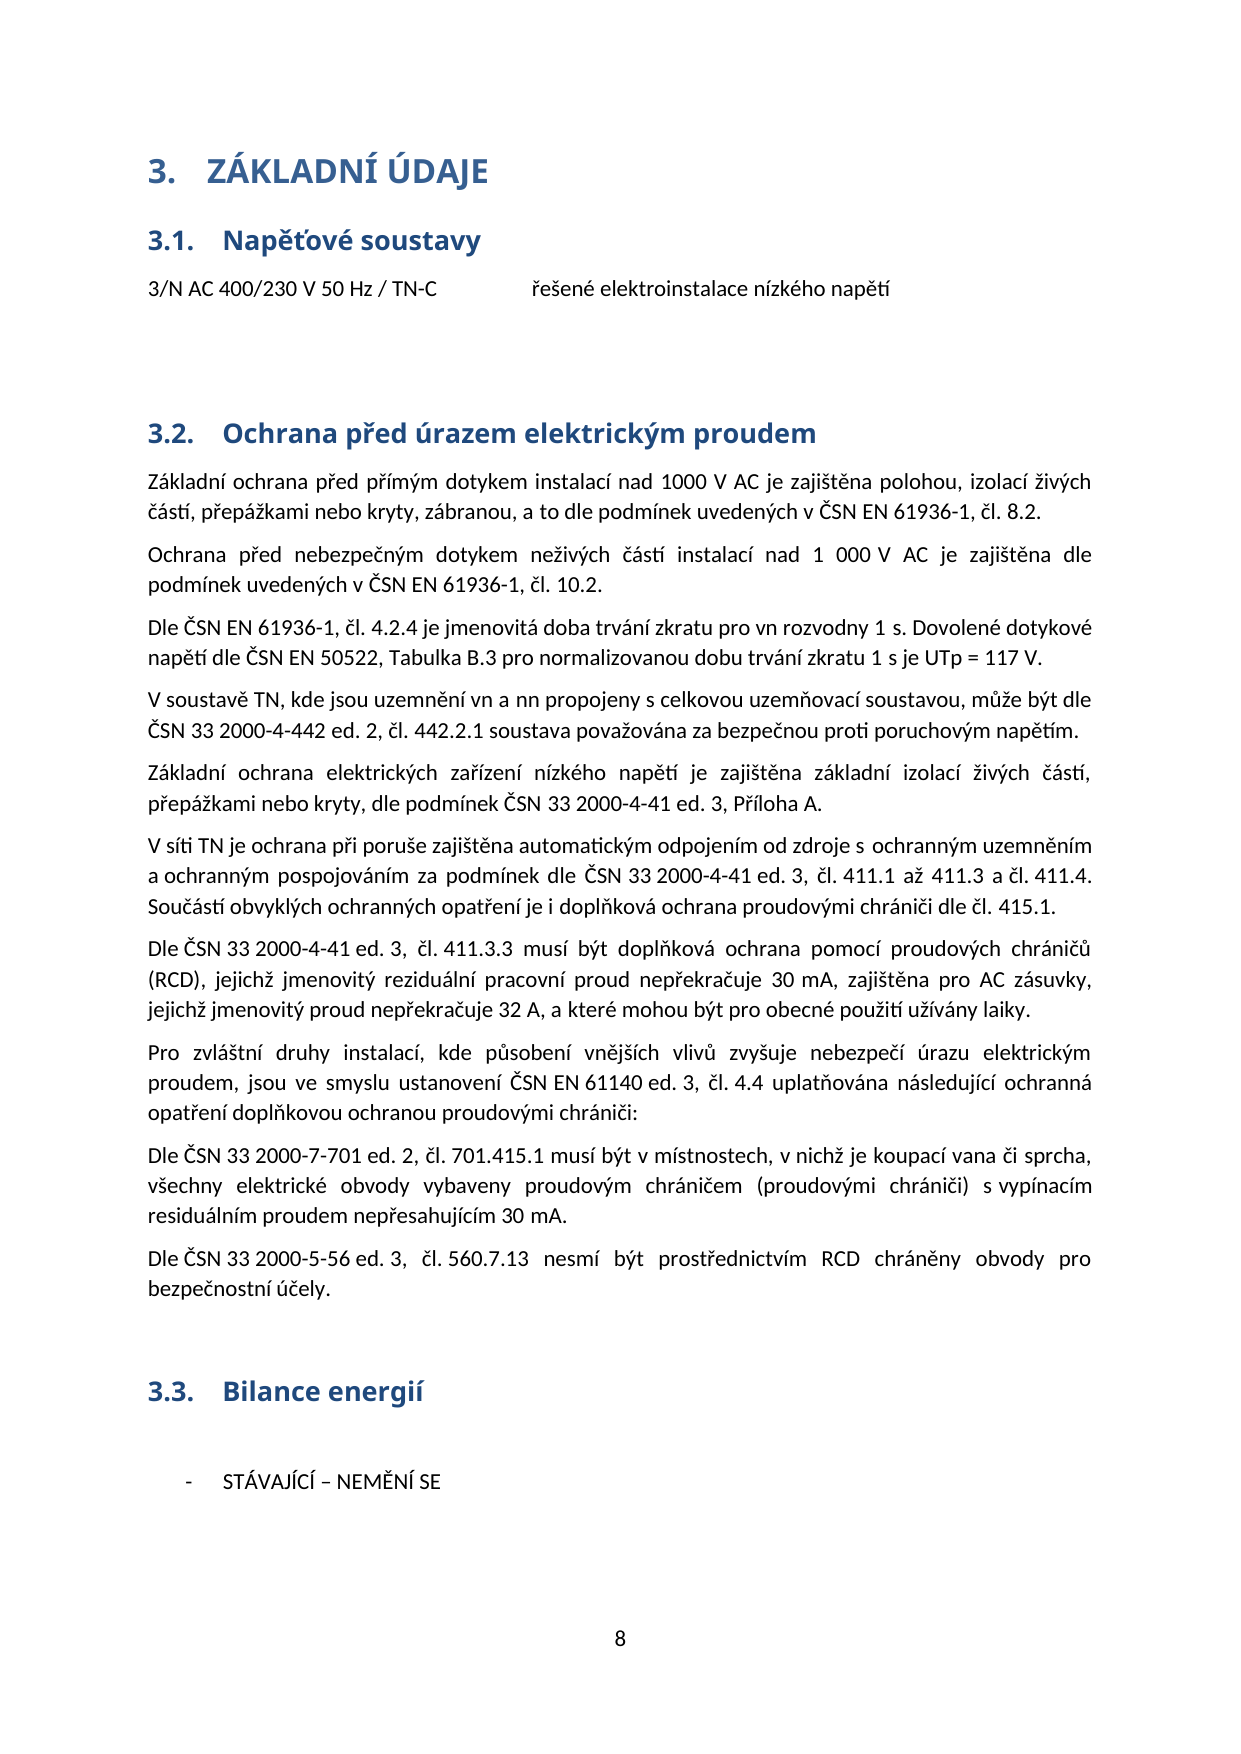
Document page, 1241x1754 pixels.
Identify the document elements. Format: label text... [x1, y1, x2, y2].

subtitle ZÁKLADNÍ ÚDAJE [148, 148, 1092, 193]
text 3/N AC 400/230 V 50 Hz / TN-C řešené elektroinstalace nízkého napětí [148, 274, 1092, 302]
text Pro zvláštní druhy instalací, kde působení vnějších vlivů zvyšuje nebezpečí úrazu elektrickým proudem, jsou ve smyslu ustanovení ČSN EN 61140 ed. 3, čl. 4.4 uplatňována následující ochranná opatření doplňkovou ochranou proudovými chrániči: [148, 1038, 1092, 1126]
text Dle ČSN EN 61936-1, čl. 4.2.4 je jmenovitá doba trvání zkratu pro vn rozvodny 1 s. Dovolené dotykové napětí dle ČSN EN 50522, Tabulka B.3 pro normalizovanou dobu trvání zkratu 1 s je UTp = 117 V. [148, 613, 1092, 671]
text Dle ČSN 33 2000-7-701 ed. 2, čl. 701.415.1 musí být v místnostech, v nichž je koupací vana či sprcha, všechny elektrické obvody vybaveny proudovým chráničem (proudovými chrániči) s vypínacím residuálním proudem nepřesahujícím 30 mA. [148, 1141, 1092, 1229]
list STÁVAJÍCÍ – NEMĚNÍ SE [185, 1467, 1092, 1495]
text Dle ČSN 33 2000-4-41 ed. 3, čl. 411.3.3 musí být doplňková ochrana pomocí proudových chráničů (RCD), jejichž jmenovitý reziduální pracovní proud nepřekračuje 30 mA, zajištěna pro AC zásuvky, jejichž jmenovitý proud nepřekračuje 32 A, a které mohou být pro obecné použití užívány laiky. [148, 934, 1092, 1023]
subtitle Napěťové soustavy [148, 222, 1092, 258]
subtitle Bilance energií [148, 1372, 1092, 1409]
text V síti TN je ochrana při poruše zajištěna automatickým odpojením od zdroje s ochranným uzemněním a ochranným pospojováním za podmínek dle ČSN 33 2000-4-41 ed. 3, čl. 411.1 až 411.3 a čl. 411.4. Součástí obvyklých ochranných opatření je i doplňková ochrana proudovými chrániči dle čl. 415.1. [148, 831, 1092, 920]
text Základní ochrana před přímým dotykem instalací nad 1000 V AC je zajištěna polohou, izolací živých částí, přepážkami nebo kryty, zábranou, a to dle podmínek uvedených v ČSN EN 61936-1, čl. 8.2. [148, 467, 1092, 525]
text Dle ČSN 33 2000-5-56 ed. 3, čl. 560.7.13 nesmí být prostřednictvím RCD chráněny obvody pro bezpečnostní účely. [148, 1244, 1092, 1302]
subtitle Ochrana před úrazem elektrickým proudem [148, 414, 1092, 451]
text Ochrana před nebezpečným dotykem neživých částí instalací nad 1 000 V AC je zajištěna dle podmínek uvedených v ČSN EN 61936-1, čl. 10.2. [148, 540, 1092, 598]
text Základní ochrana elektrických zařízení nízkého napětí je zajištěna základní izolací živých částí, přepážkami nebo kryty, dle podmínek ČSN 33 2000-4-41 ed. 3, Příloha A. [148, 758, 1092, 817]
text V soustavě TN, kde jsou uzemnění vn a nn propojeny s celkovou uzemňovací soustavou, může být dle ČSN 33 2000-4-442 ed. 2, čl. 442.2.1 soustava považována za bezpečnou proti poruchovým napětím. [148, 686, 1092, 744]
